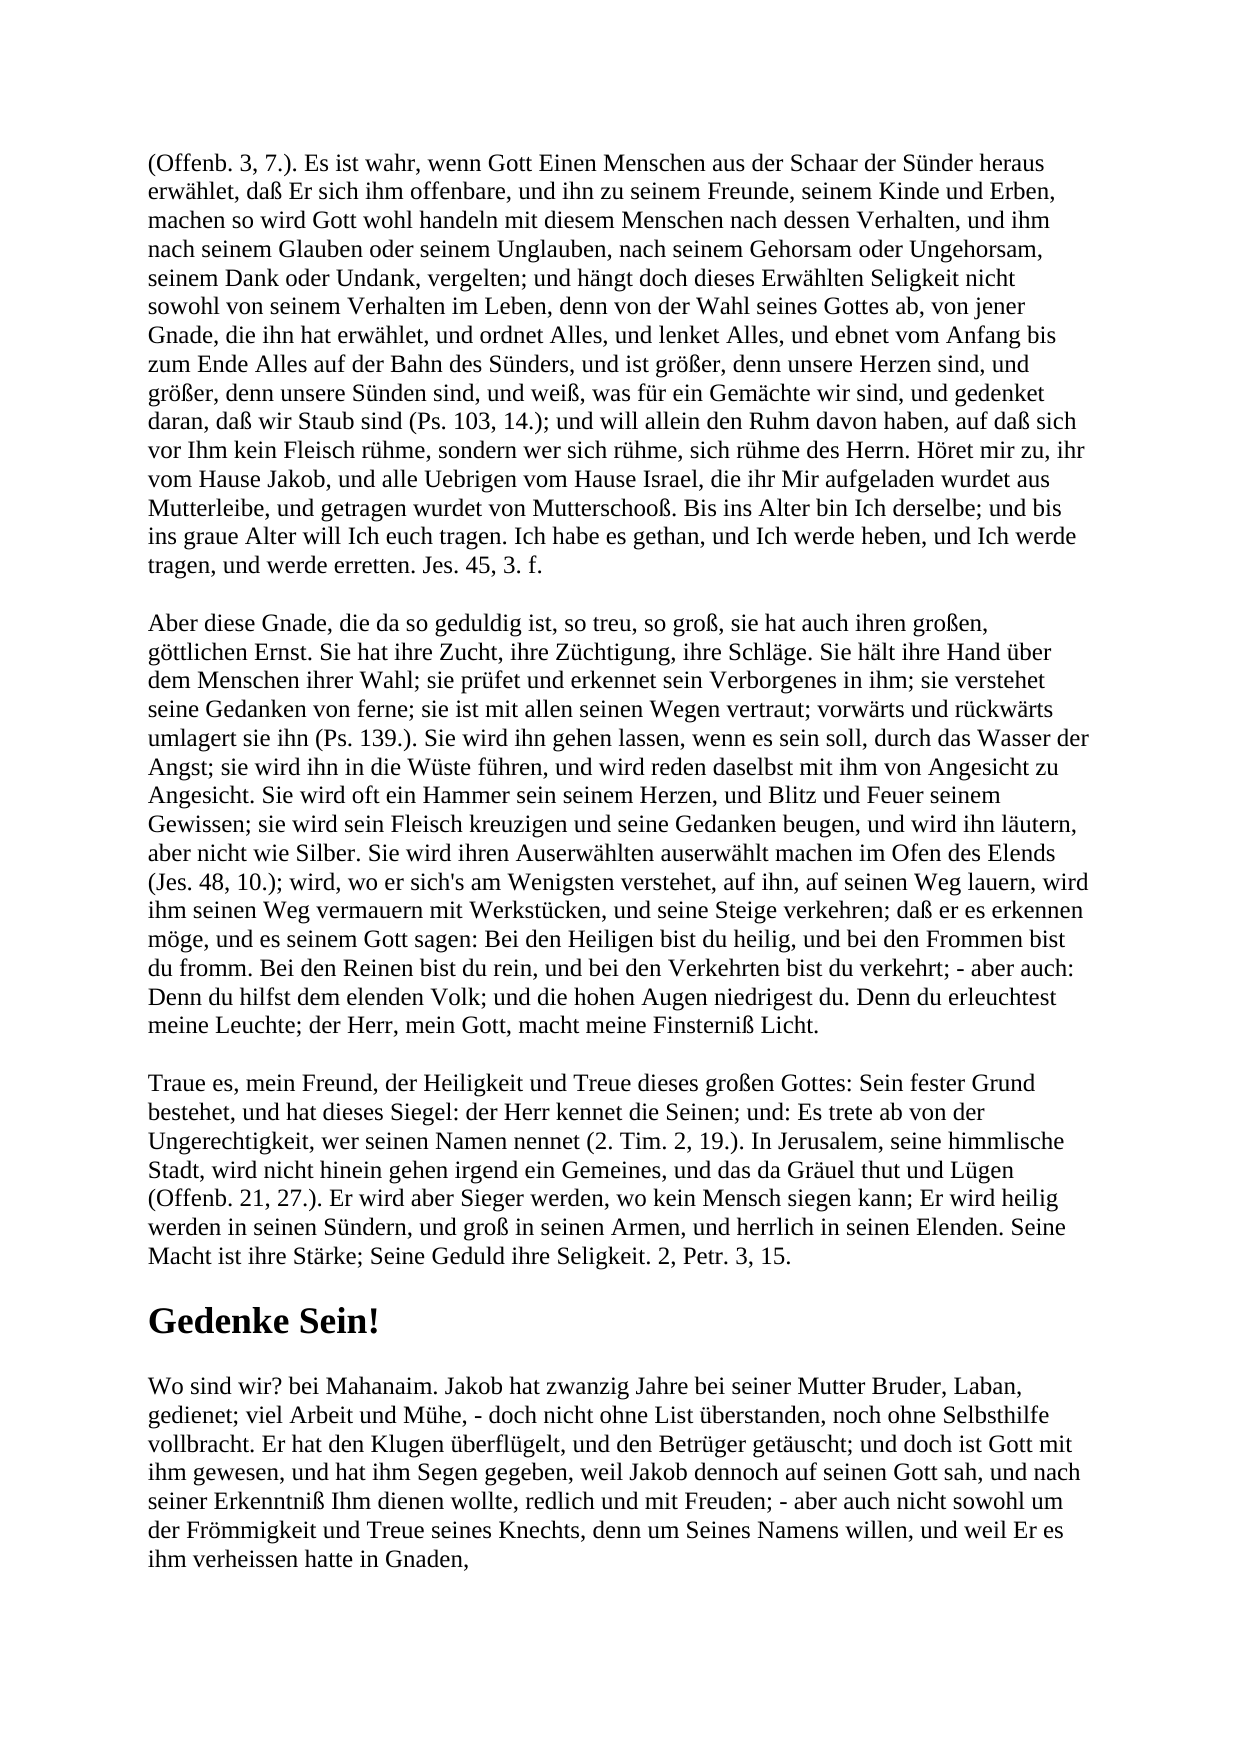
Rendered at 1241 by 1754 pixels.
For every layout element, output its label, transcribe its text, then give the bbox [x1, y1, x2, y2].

subtitle Gedenke Sein! [148, 1299, 1093, 1342]
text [148, 148, 1093, 579]
text Traue es, mein Freund, der Heiligkeit und Treue dieses großen Gottes: Sein fester Grund bestehet, und hat dieses Siegel: der Herr kennet die Seinen; und: Es trete ab von der Ungerechtigkeit, wer seinen Namen nennet (2. Tim. 2, 19.). In Jerusalem, seine himmlische Stadt, wird nicht hinein gehen irgend ein Gemeines, und das da Gräuel thut und Lügen (Offenb. 21, 27.). Er wird aber Sieger werden, wo kein Mensch siegen kann; Er wird heilig werden in seinen Sündern, und groß in seinen Armen, und herrlich in seinen Elenden. Seine Macht ist ihre Stärke; Seine Geduld ihre Seligkeit. 2, Petr. 3, 15. [148, 1068, 1093, 1270]
text Wo sind wir? bei Mahanaim. Jakob hat zwanzig Jahre bei seiner Mutter Bruder, Laban, gedienet; viel Arbeit und Mühe, - doch nicht ohne List überstanden, noch ohne Selbsthilfe vollbracht. Er hat den Klugen überflügelt, und den Betrüger getäuscht; und doch ist Gott mit ihm gewesen, und hat ihm Segen gegeben, weil Jakob dennoch auf seinen Gott sah, und nach seiner Erkenntniß Ihm dienen wollte, redlich und mit Freuden; - aber auch nicht sowohl um der Frömmigkeit und Treue seines Knechts, denn um Seines Namens willen, und weil Er es ihm verheissen hatte in Gnaden, [148, 1371, 1093, 1572]
text Aber diese Gnade, die da so geduldig ist, so treu, so groß, sie hat auch ihren großen, göttlichen Ernst. Sie hat ihre Zucht, ihre Züchtigung, ihre Schläge. Sie hält ihre Hand über dem Menschen ihrer Wahl; sie prüfet und erkennet sein Verborgenes in ihm; sie verstehet seine Gedanken von ferne; sie ist mit allen seinen Wegen vertraut; vorwärts und rückwärts umlagert sie ihn (Ps. 139.). Sie wird ihn gehen lassen, wenn es sein soll, durch das Wasser der Angst; sie wird ihn in die Wüste führen, und wird reden daselbst mit ihm von Angesicht zu Angesicht. Sie wird oft ein Hammer sein seinem Herzen, und Blitz und Feuer seinem Gewissen; sie wird sein Fleisch kreuzigen und seine Gedanken beugen, und wird ihn läutern, aber nicht wie Silber. Sie wird ihren Auserwählten auserwählt machen im Ofen des Elends (Jes. 48, 10.); wird, wo er sich's am Wenigsten verstehet, auf ihn, auf seinen Weg lauern, wird ihm seinen Weg vermauern mit Werkstücken, und seine Steige verkehren; daß er es erkennen möge, und es seinem Gott sagen: Bei den Heiligen bist du heilig, und bei den Frommen bist du fromm. Bei den Reinen bist du rein, und bei den Verkehrten bist du verkehrt; - aber auch: Denn du hilfst dem elenden Volk; und die hohen Augen niedrigest du. Denn du erleuchtest meine Leuchte; der Herr, mein Gott, macht meine Finsterniß Licht. [148, 608, 1093, 1039]
